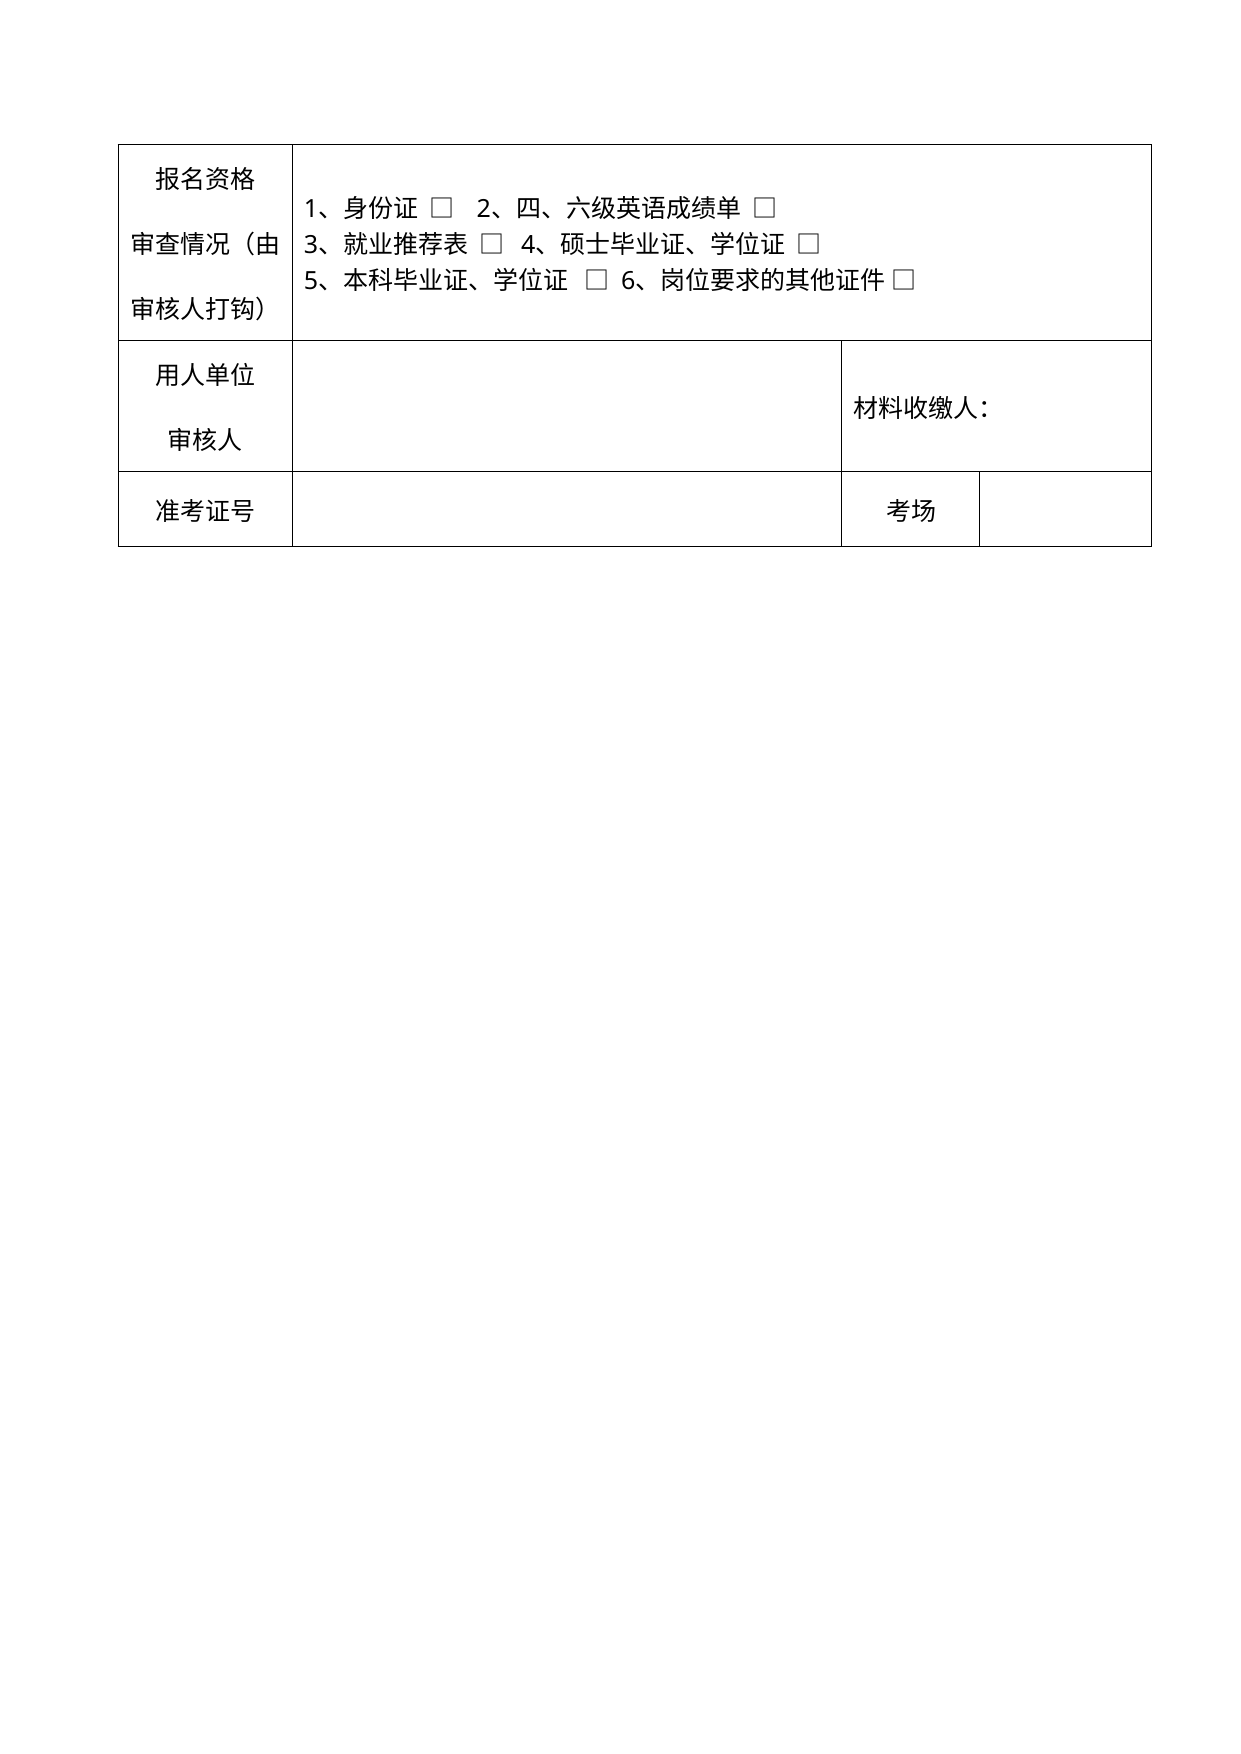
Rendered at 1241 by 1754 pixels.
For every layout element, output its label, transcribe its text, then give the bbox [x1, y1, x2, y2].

table_cell [293, 472, 841, 546]
table_cell 1、身份证 □ 2、四、六级英语成绩单 □ 3、就业推荐表 □ 4、硕士毕业证、学位证 □ 5、本科毕业证、学位证 □ 6、岗位要求的其他证件 □ [293, 145, 1151, 340]
table_cell 材料收缴人： [842, 341, 1151, 471]
table_cell [980, 472, 1151, 546]
table_cell 准考证号 [119, 472, 292, 546]
table_cell 考场 [842, 472, 979, 546]
table_cell 报名资格 审查情况（由审核人打钩） [119, 145, 292, 340]
table_cell 用人单位 审核人 [119, 341, 292, 471]
table_cell [293, 341, 841, 471]
